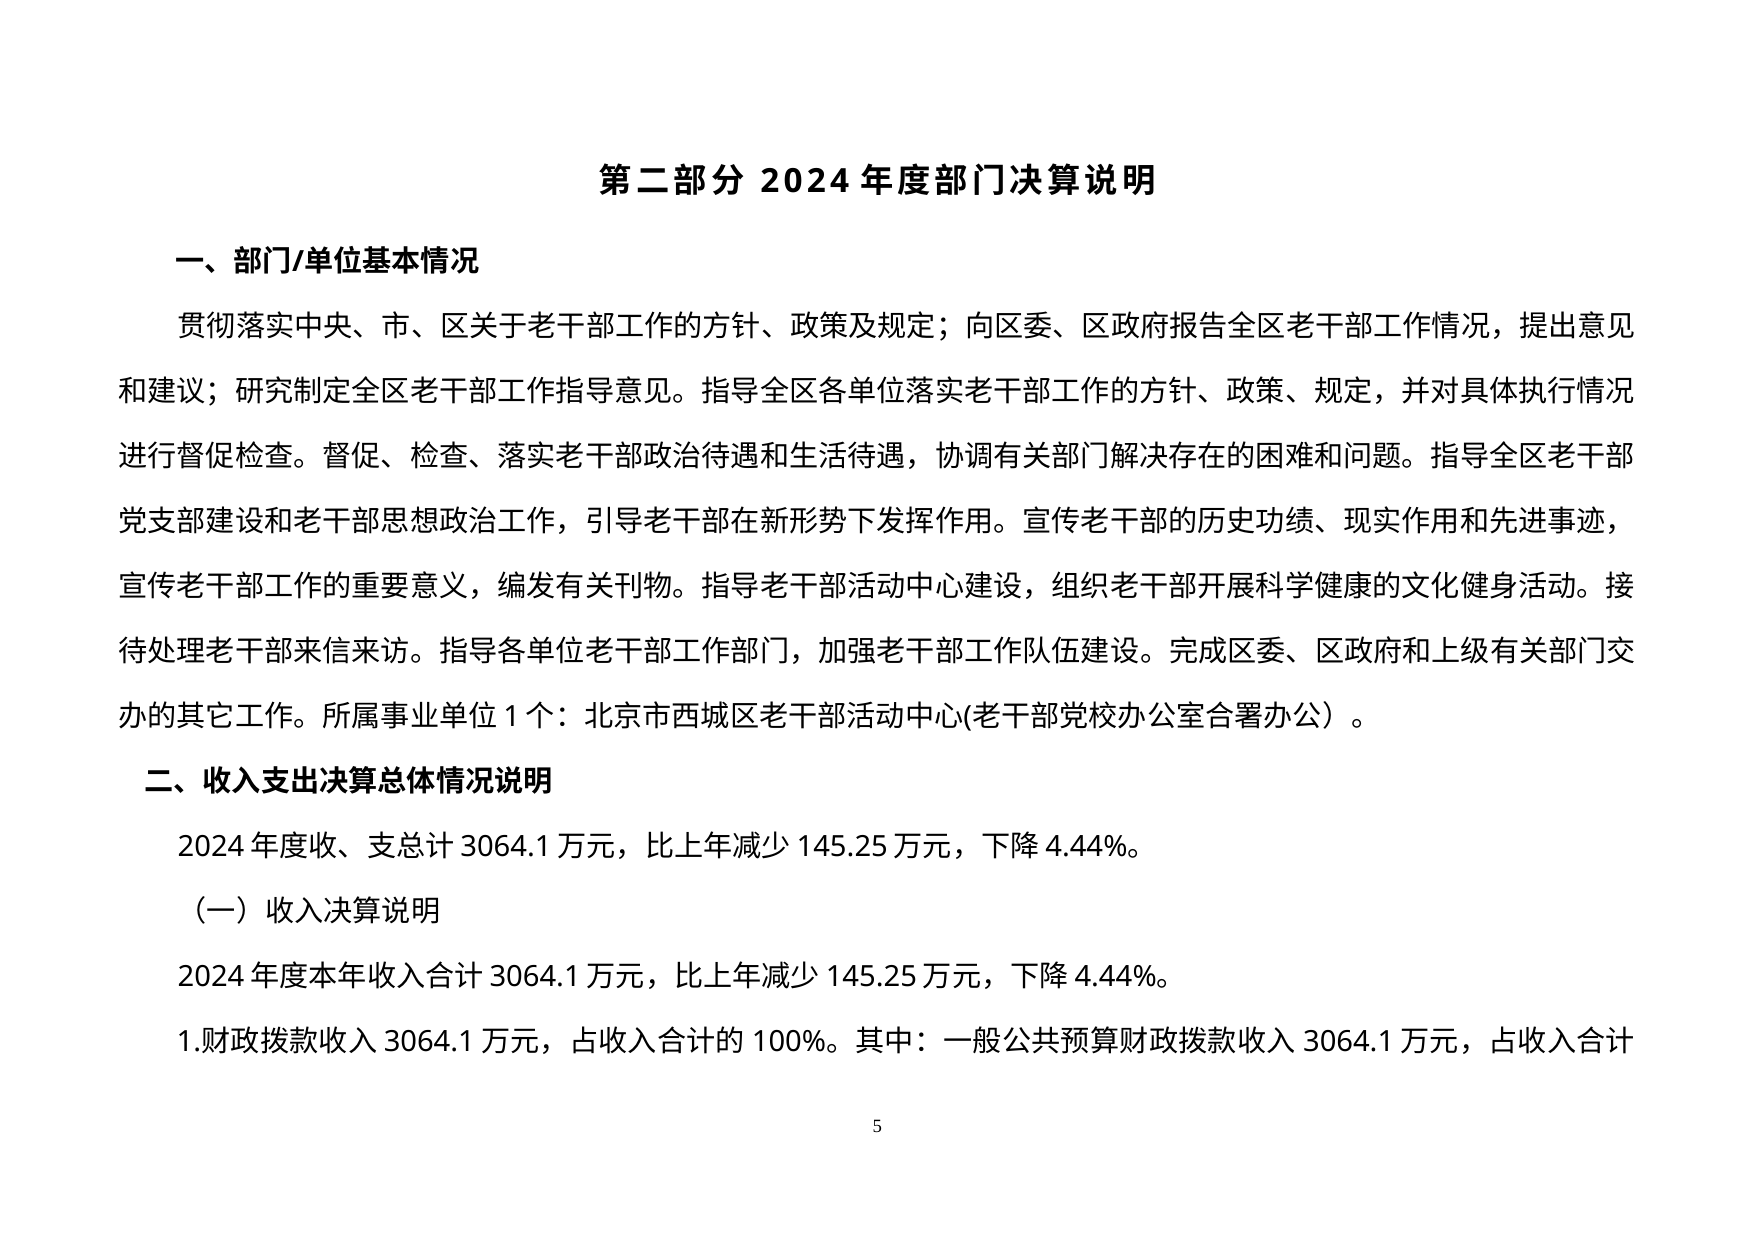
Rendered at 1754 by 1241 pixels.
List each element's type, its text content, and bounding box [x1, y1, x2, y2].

text 2024年度收、支总计3064.1万元，比上年减少145.25万元，下降4.44%。 [118, 812, 1636, 877]
text 第二部分 2024年度部门决算说明 [118, 145, 1636, 210]
text 2024年度本年收入合计3064.1万元，比上年减少145.25万元，下降4.44%。 [118, 942, 1636, 1007]
text 二、收入支出决算总体情况说明 [118, 747, 1636, 812]
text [118, 1007, 1636, 1072]
text 贯彻落实中央、市、区关于老干部工作的方针、政策及规定；向区委、区政府报告全区老干部工作情况，提出意见和建议；研究制定全区老干部工作指导意见。指导全区各单位落实老干部工作的方针、政策、规定，并对具体执行情况进行督促检查。督促、检查、落实老干部政治待遇和生活待遇，协调有关部门解决存在的困难和问题。指导全区老干部党支部建设和老干部思想政治工作，引导老干部在新形势下发挥作用。宣传老干部的历史功绩、现实作用和先进事迹，宣传老干部工作的重要意义，编发有关刊物。指导老干部活动中心建设，组织老干部开展科学健康的文化健身活动。接待处理老干部来信来访。指导各单位老干部工作部门，加强老干部工作队伍建设。完成区委、区政府和上级有关部门交办的其它工作。所属事业单位1个：北京市西城区老干部活动中心(老干部党校办公室合署办公）。 [118, 292, 1636, 747]
text 一、部门/单位基本情况 [118, 227, 1636, 292]
text （一）收入决算说明 [118, 877, 1636, 942]
